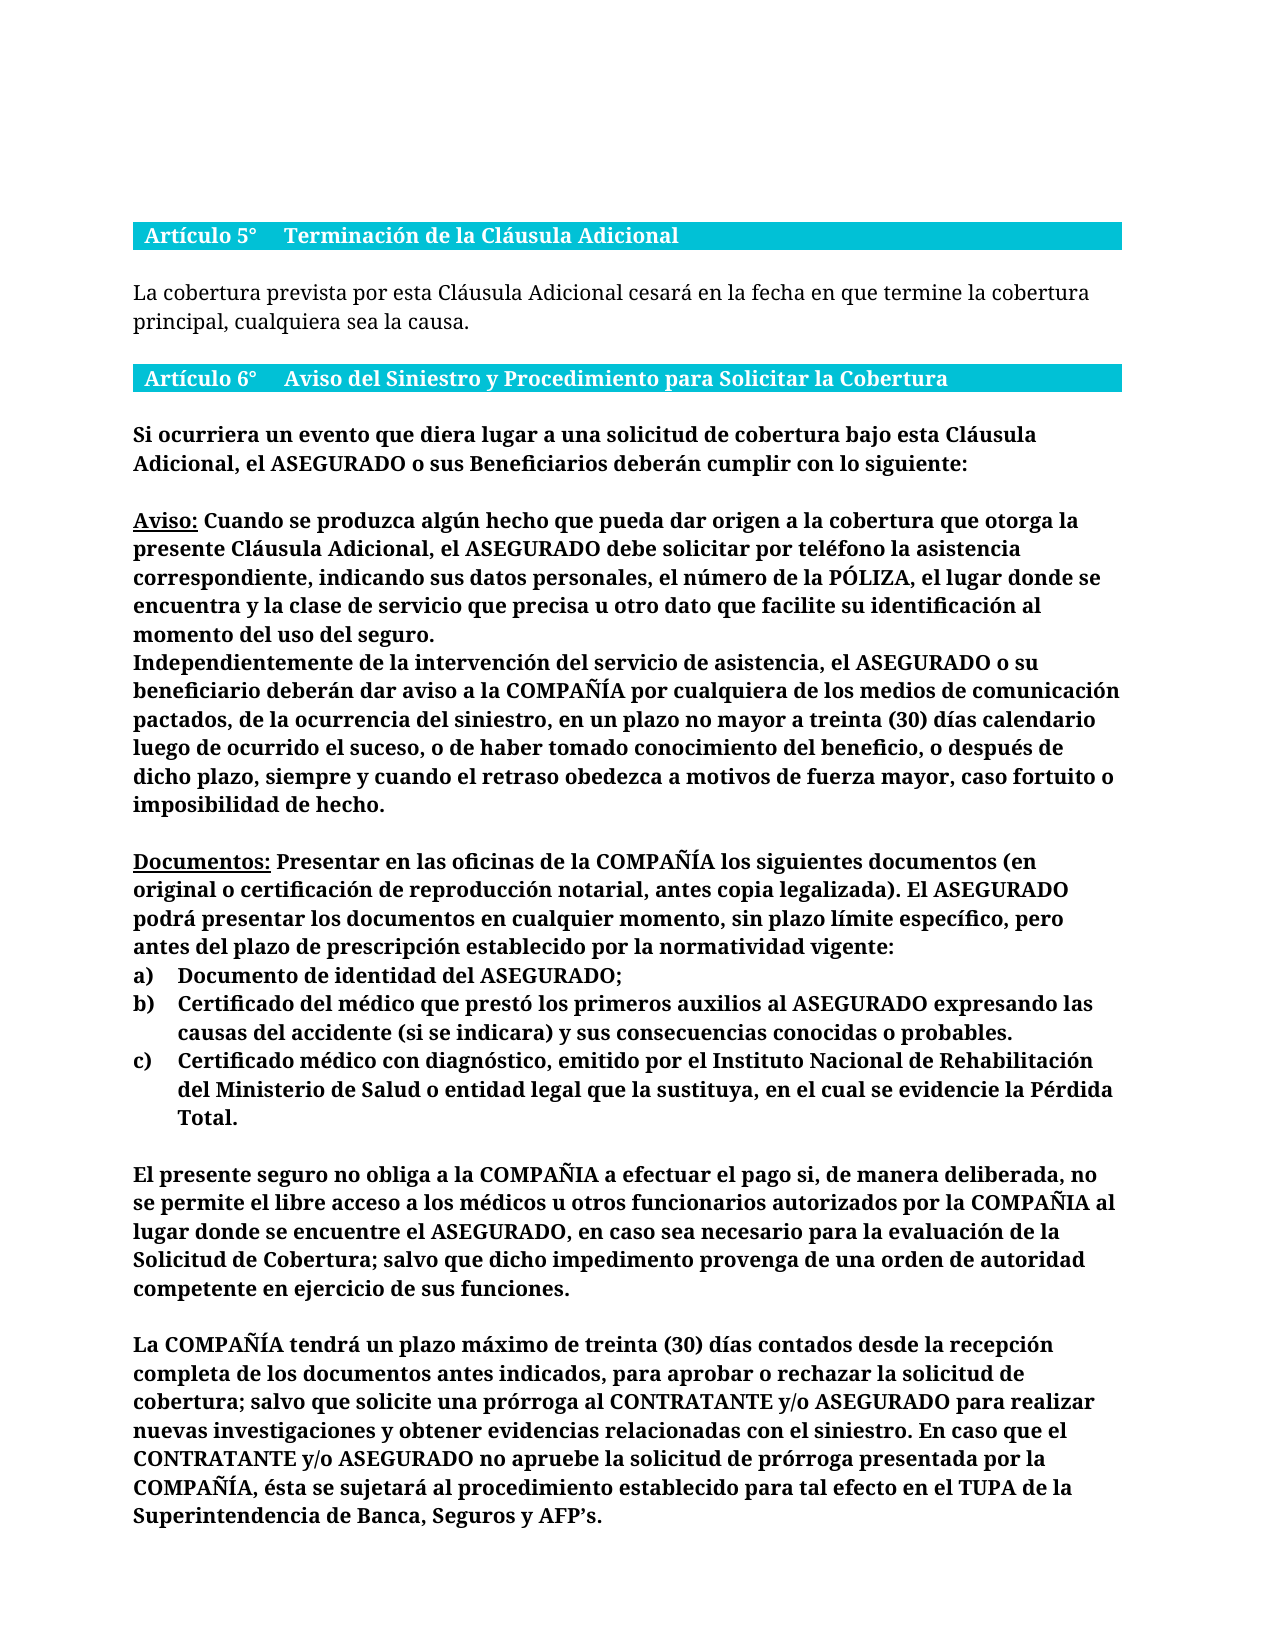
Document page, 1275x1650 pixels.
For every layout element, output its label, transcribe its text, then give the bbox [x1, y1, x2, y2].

list Certificado médico con diagnóstico, emitido por el Instituto Nacional de Rehabilitación del Ministerio de Salud o entidad legal que la sustituya, en el cual se evidencie la Pérdida Total. [133, 1046, 1122, 1132]
list Documento de identidad del ASEGURADO; [133, 961, 1122, 989]
text Independientemente de la intervención del servicio de asistencia, el ASEGURADO o su beneficiario deberán dar aviso a la COMPAÑÍA por cualquiera de los medios de comunicación pactados, de la ocurrencia del siniestro, en un plazo no mayor a treinta (30) días calendario luego de ocurrido el suceso, o de haber tomado conocimiento del beneficio, o después de dicho plazo, siempre y cuando el retraso obedezca a motivos de fuerza mayor, caso fortuito o imposibilidad de hecho. [133, 648, 1122, 819]
table_header Artículo 6° Aviso del Siniestro y Procedimiento para Solicitar la Cobertura [133, 364, 1122, 392]
text La cobertura prevista por esta Cláusula Adicional cesará en la fecha en que termine la cobertura principal, cualquiera sea la causa. [133, 278, 1122, 335]
list Certificado del médico que prestó los primeros auxilios al ASEGURADO expresando las causas del accidente (si se indicara) y sus consecuencias conocidas o probables. [133, 989, 1122, 1046]
text El presente seguro no obliga a la COMPAÑIA a efectuar el pago si, de manera deliberada, no se permite el libre acceso a los médicos u otros funcionarios autorizados por la COMPAÑIA al lugar donde se encuentre el ASEGURADO, en caso sea necesario para la evaluación de la Solicitud de Cobertura; salvo que dicho impedimento provenga de una orden de autoridad competente en ejercicio de sus funciones. [133, 1160, 1122, 1302]
table_header Artículo 5° Terminación de la Cláusula Adicional [133, 222, 1122, 250]
text Si ocurriera un evento que diera lugar a una solicitud de cobertura bajo esta Cláusula Adicional, el ASEGURADO o sus Beneficiarios deberán cumplir con lo siguiente: [133, 421, 1122, 477]
text Aviso: Cuando se produzca algún hecho que pueda dar origen a la cobertura que otorga la presente Cláusula Adicional, el ASEGURADO debe solicitar por teléfono la asistencia correspondiente, indicando sus datos personales, el número de la PÓLIZA, el lugar donde se encuentra y la clase de servicio que precisa u otro dato que facilite su identificación al momento del uso del seguro. [133, 506, 1122, 648]
text Documentos: Presentar en las oficinas de la COMPAÑÍA los siguientes documentos (en original o certificación de reproducción notarial, antes copia legalizada). El ASEGURADO podrá presentar los documentos en cualquier momento, sin plazo límite específico, pero antes del plazo de prescripción establecido por la normatividad vigente: [133, 847, 1122, 961]
text La COMPAÑÍA tendrá un plazo máximo de treinta (30) días contados desde la recepción completa de los documentos antes indicados, para aprobar o rechazar la solicitud de cobertura; salvo que solicite una prórroga al CONTRATANTE y/o ASEGURADO para realizar nuevas investigaciones y obtener evidencias relacionadas con el siniestro. En caso que el CONTRATANTE y/o ASEGURADO no apruebe la solicitud de prórroga presentada por la COMPAÑÍA, ésta se sujetará al procedimiento establecido para tal efecto en el TUPA de la Superintendencia de Banca, Seguros y AFP’s. [133, 1331, 1122, 1530]
